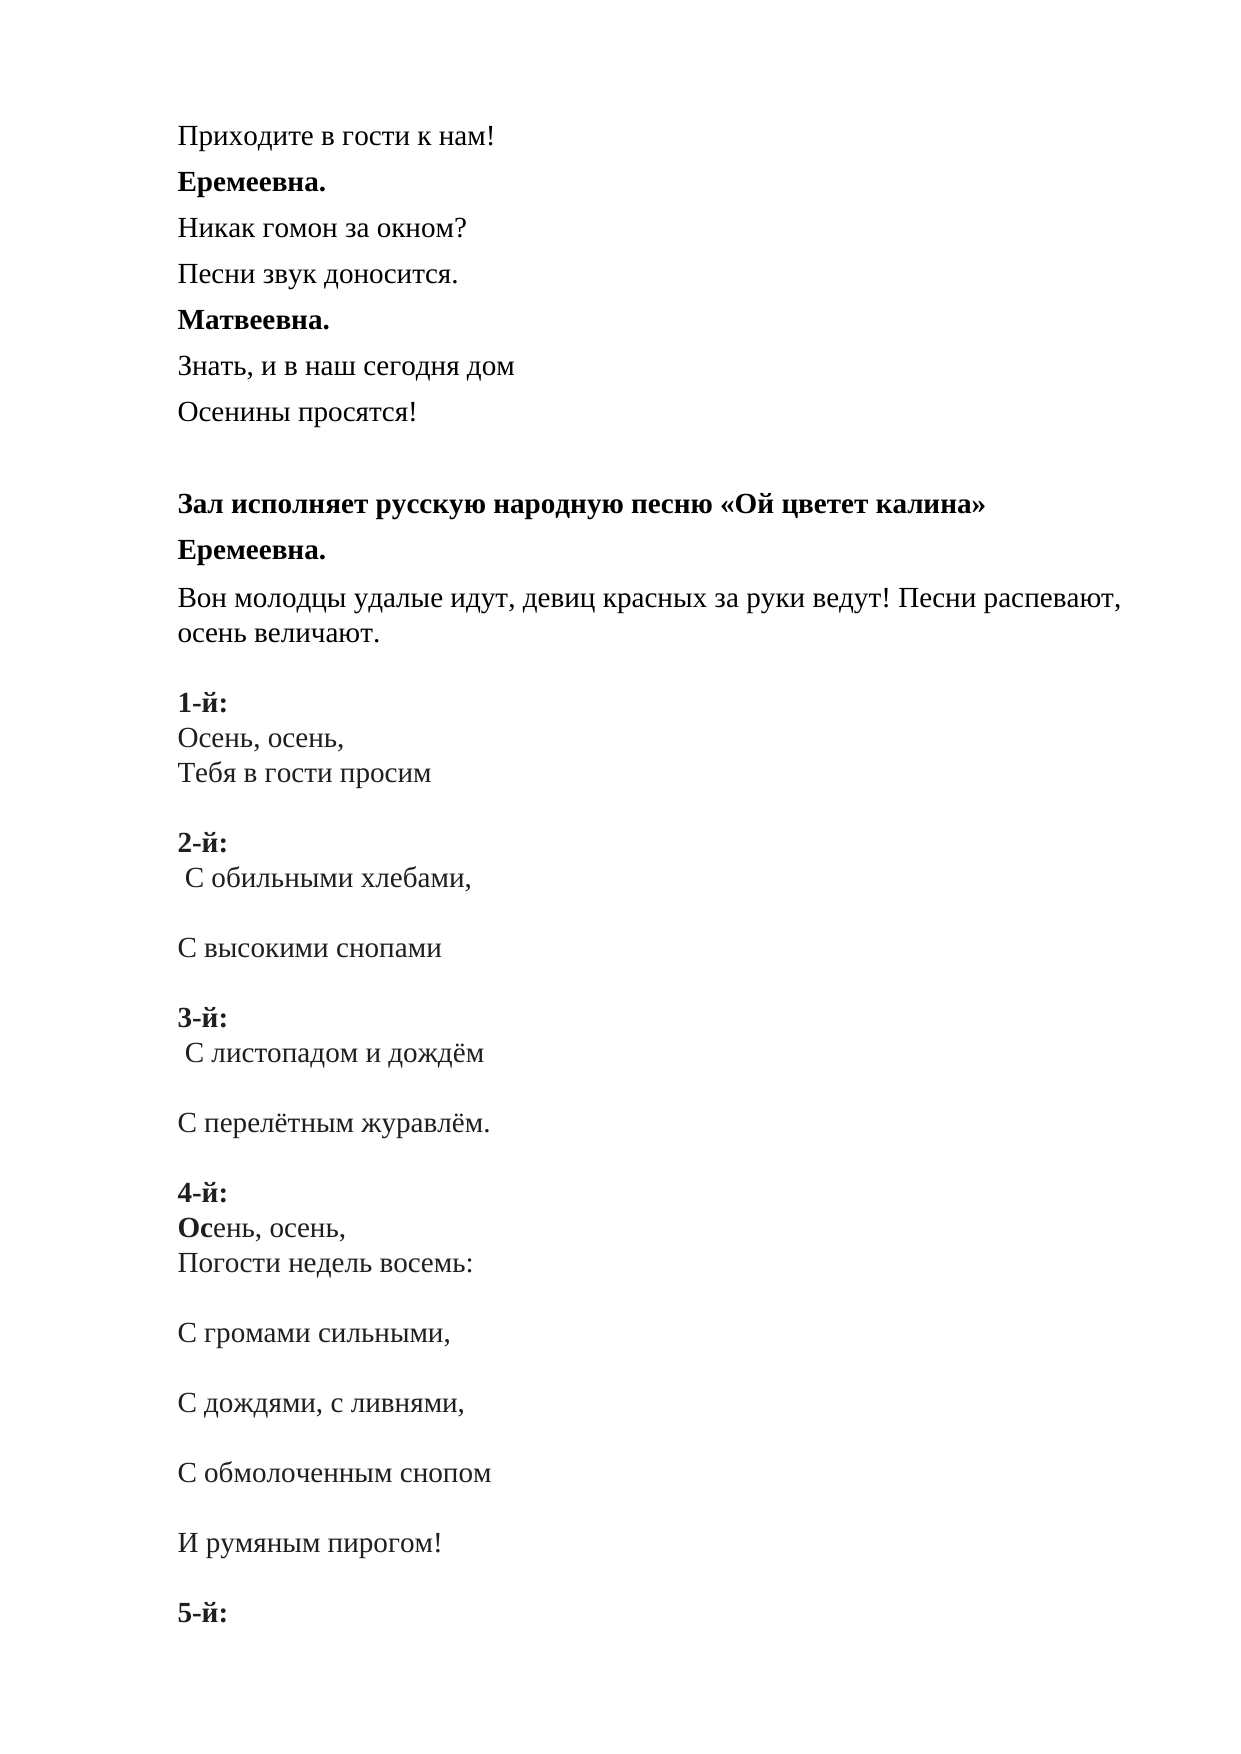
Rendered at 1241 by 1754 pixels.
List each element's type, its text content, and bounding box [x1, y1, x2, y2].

text Никак гомон за окном? [177, 210, 1152, 244]
text Матвеевна. [177, 302, 1152, 336]
text Знать, и в наш сегодня дом [177, 348, 1152, 382]
text Осень, осень, Погости недель восемь: [177, 1208, 1152, 1278]
text Зал исполняет русскую народную песню «Ой цветет калина» [177, 486, 1152, 520]
text 2-й: [177, 788, 1152, 858]
text Песни звук доносится. [177, 256, 1152, 290]
text Вон молодцы удалые идут, девиц красных за руки ведут! Песни распевают, осень величают. [177, 578, 1152, 648]
text С громами сильными, [177, 1278, 1152, 1348]
text Осень, осень, Тебя в гости просим [177, 718, 1152, 788]
text С перелётным журавлём. [177, 1068, 1152, 1138]
text 3-й: [177, 963, 1152, 1033]
text Еремеевна. [177, 164, 1152, 198]
text С обильными хлебами, [177, 858, 1152, 893]
text С дождями, с ливнями, [177, 1348, 1152, 1418]
text Осенины просятся! [177, 394, 1152, 428]
text 4-й: [177, 1173, 1152, 1208]
text С высокими снопами [177, 928, 1152, 963]
text С обмолоченным снопом [177, 1418, 1152, 1488]
text С листопадом и дождём [177, 1033, 1152, 1068]
text Приходите в гости к нам! [177, 118, 1152, 152]
text И румяным пирогом! 5-й: [177, 1488, 1152, 1628]
text 1-й: [177, 683, 1152, 718]
text Еремеевна. [177, 532, 1152, 566]
